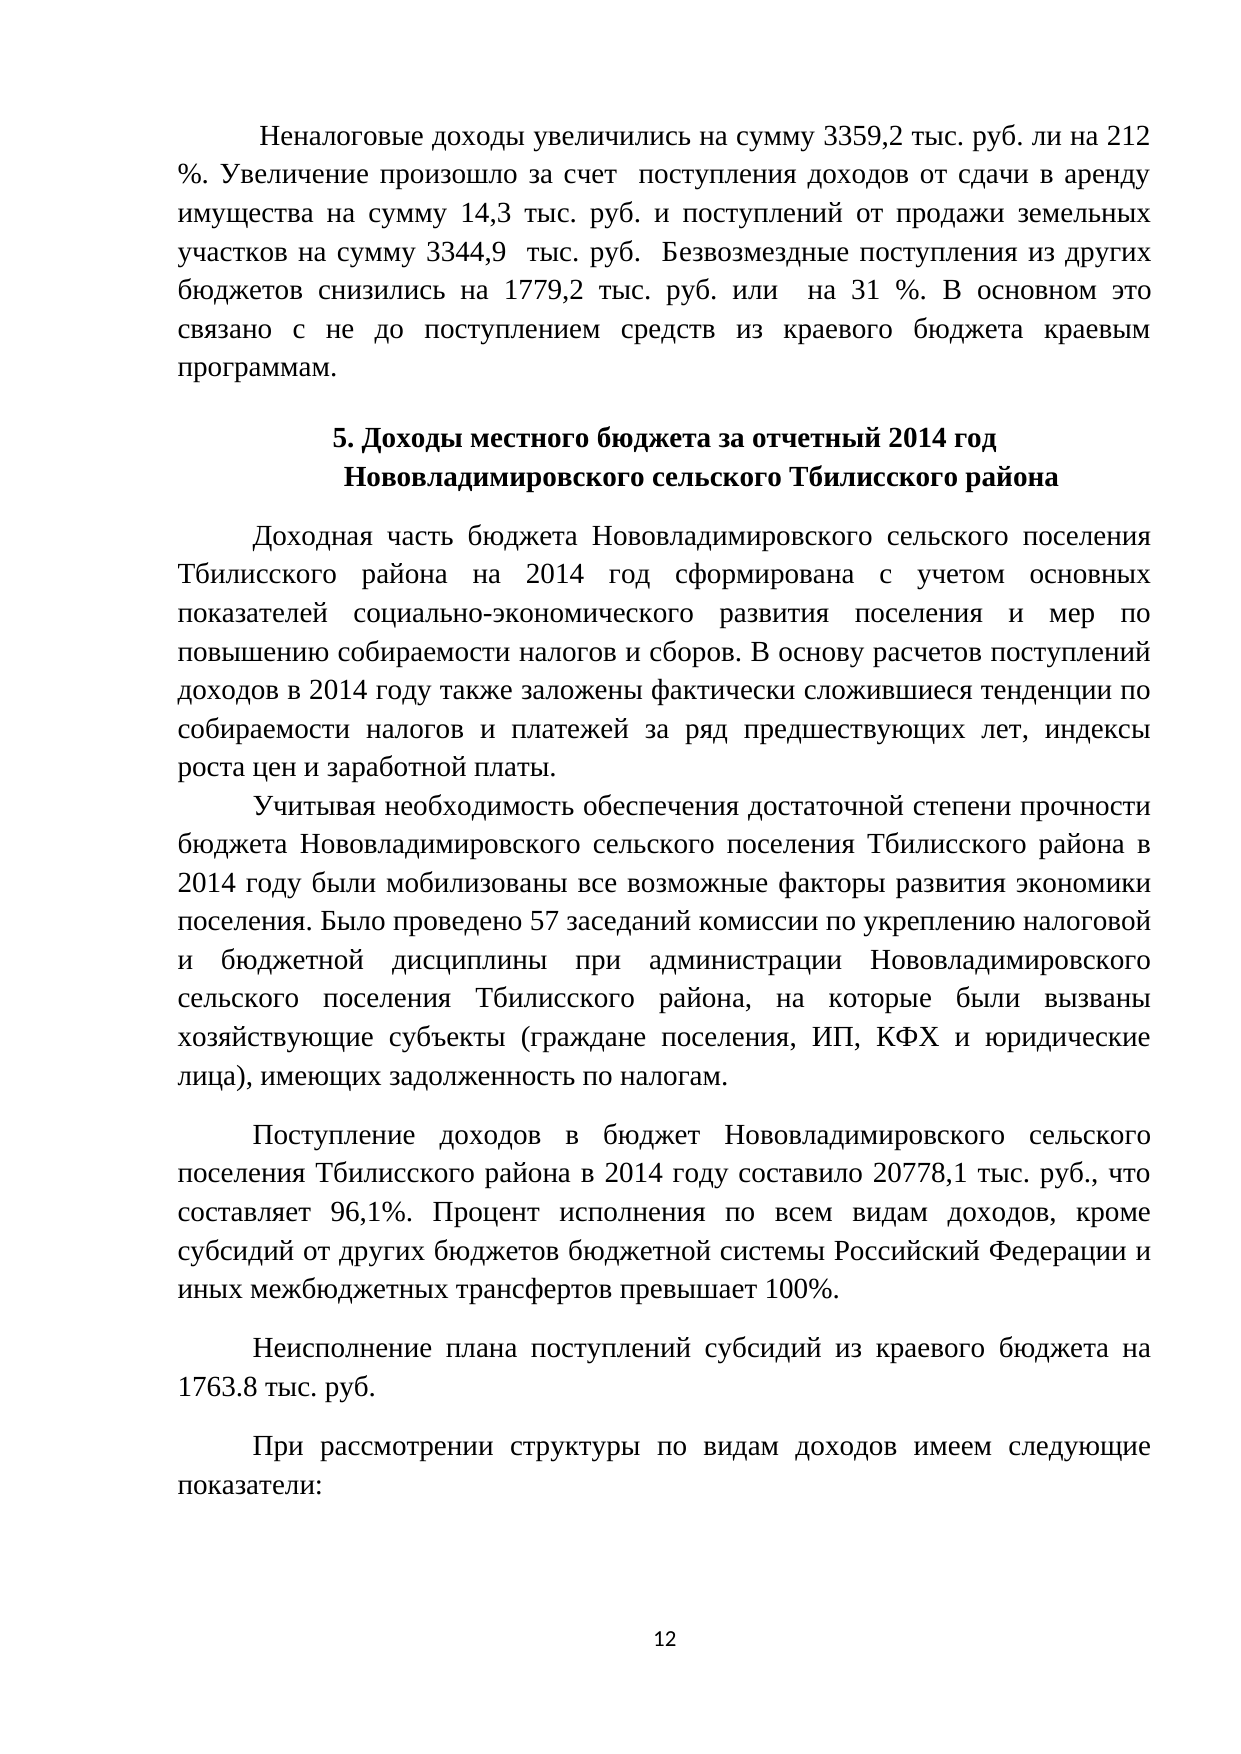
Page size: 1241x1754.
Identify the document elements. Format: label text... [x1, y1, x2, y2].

text Учитывая необходимость обеспечения достаточной степени прочности бюджета Нововладимировского сельского поселения Тбилисского района в 2014 году были мобилизованы все возможные факторы развития экономики поселения. Было проведено 57 заседаний комиссии по укреплению налоговой и бюджетной дисциплины при администрации Нововладимировского сельского поселения Тбилисского района, на которые были вызваны хозяйствующие субъекты (граждане поселения, ИП, КФХ и юридические лица), имеющих задолженность по налогам. [177, 788, 1152, 1091]
text При рассмотрении структуры по видам доходов имеем следующие показатели: [177, 1428, 1152, 1501]
text Доходная часть бюджета Нововладимировского сельского поселения Тбилисского района на 2014 год сформирована с учетом основных показателей социально-экономического развития поселения и мер по повышению собираемости налогов и сборов. В основу расчетов поступлений доходов в 2014 году также заложены фактически сложившиеся тенденции по собираемости налогов и платежей за ряд предшествующих лет, индексы роста цен и заработной платы. [177, 518, 1152, 783]
text 5. Доходы местного бюджета за отчетный 2014 год [177, 420, 1152, 454]
text Поступление доходов в бюджет Нововладимировского сельского поселения Тбилисского района в 2014 году составило 20778,1 тыс. руб., что составляет 96,1%. Процент исполнения по всем видам доходов, кроме субсидий от других бюджетов бюджетной системы Российский Федерации и иных межбюджетных трансфертов638,62 превышает 100%. [177, 1117, 1152, 1305]
text Неисполнение плана поступлений субсидий из краевого бюджета на 1763.8 тыс. руб. [177, 1331, 1152, 1403]
list Нововладимировского сельского Тбилисского района [251, 459, 1152, 492]
text Неналоговые доходы увеличились на сумму 3359,2 тыс. руб. ли на 212 %. Увеличение произошло за счет поступления доходов от сдачи в аренду имущества на сумму 14,3 тыс. руб. и поступлений от продажи земельных участков на сумму 3344,9 тыс. руб. Безвозмездные поступления из других бюджетов снизились на 1779,2 тыс. руб. или на 31 %. В основном это связано с не до поступлением средств из краевого бюджета краевым программам. [177, 118, 1152, 383]
